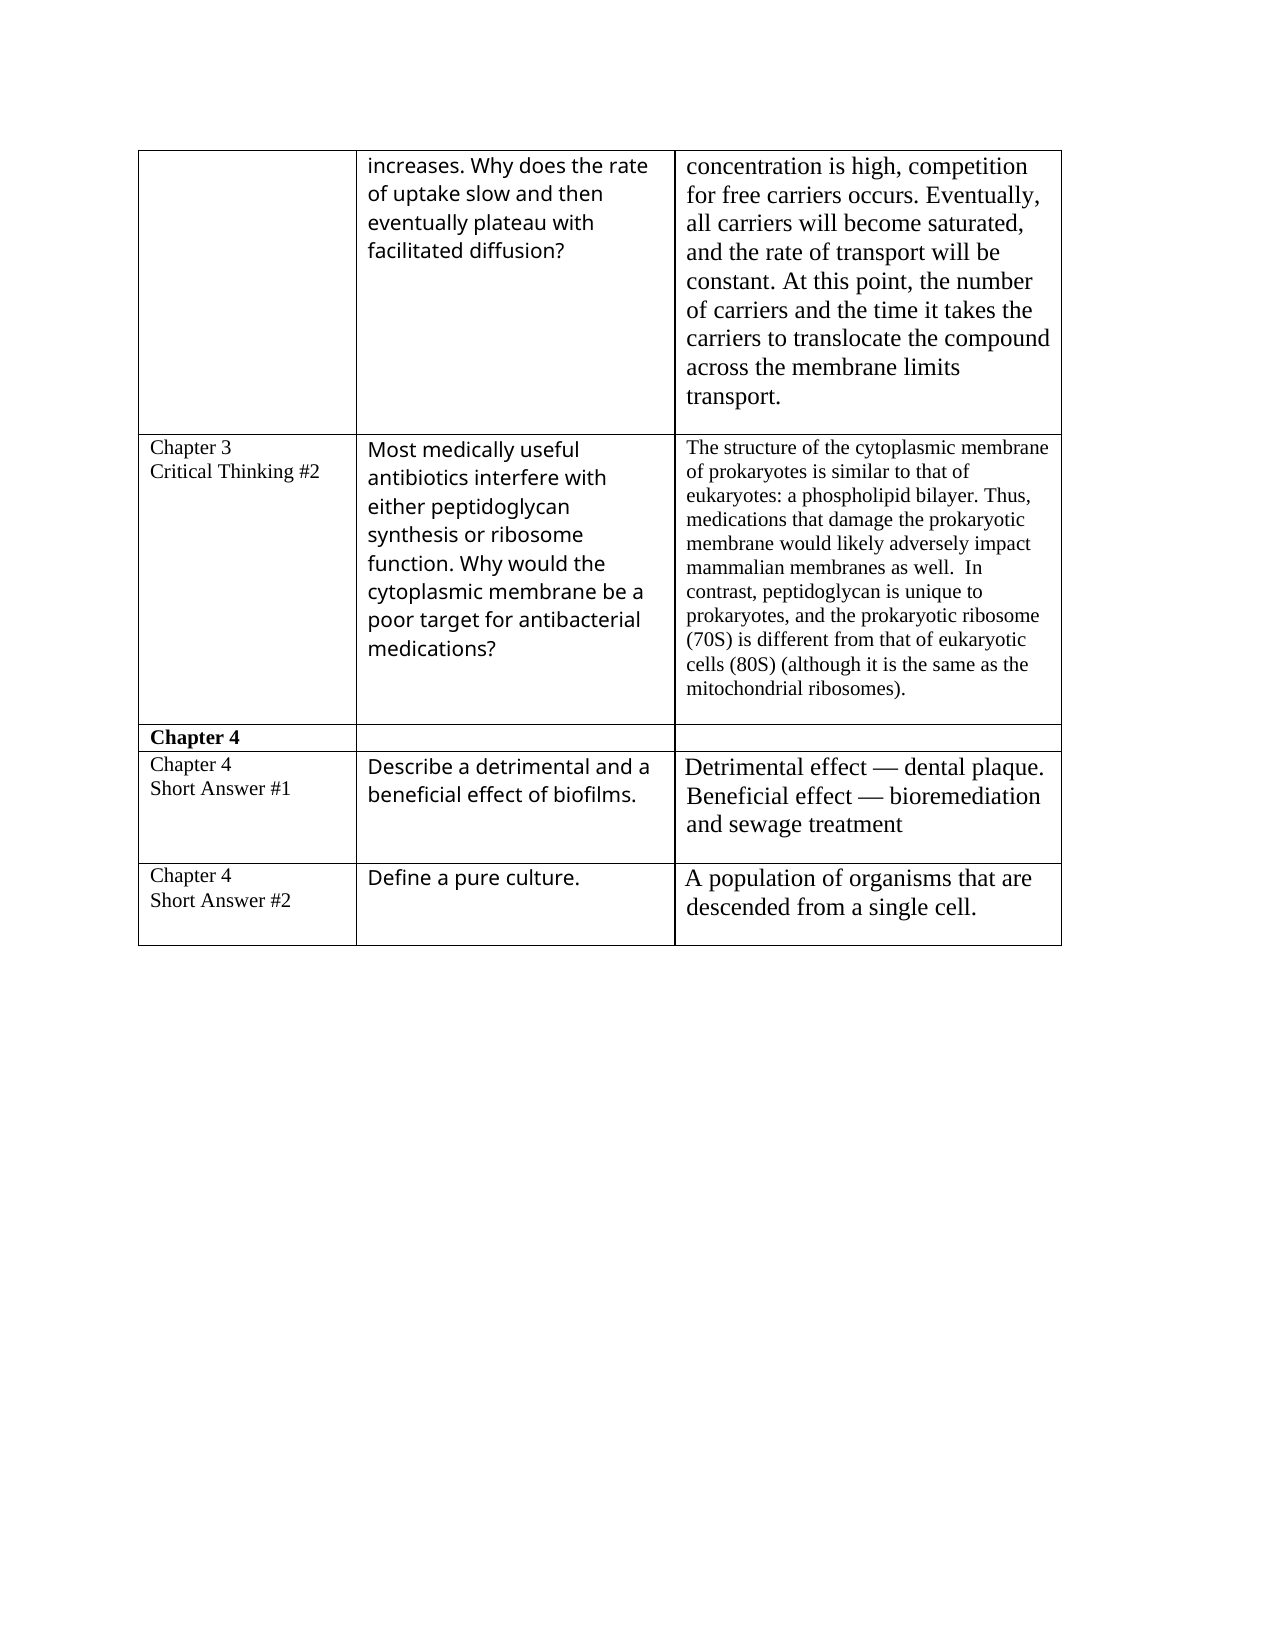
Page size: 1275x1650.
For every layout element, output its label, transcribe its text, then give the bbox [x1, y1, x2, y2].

table_cell Detrimental effect — dental plaque. Beneficial effect — bioremediation and sewage treatment [676, 752, 1061, 862]
table_cell [357, 725, 674, 751]
table_cell Chapter 4 Short Answer #2 [139, 864, 356, 945]
table_cell A population of organisms that are descended from a single cell. [676, 864, 1061, 945]
table_cell The structure of the cytoplasmic membrane of prokaryotes is similar to that of eukaryotes: a phospholipid bilayer. Thus, medications that damage the prokaryotic membrane would likely adversely impact mammalian membranes as well. In contrast, peptidoglycan is unique to prokaryotes, and the prokaryotic ribosome (70S) is different from that of eukaryotic cells (80S) (although it is the same as the mitochondrial ribosomes). [676, 435, 1061, 724]
table_cell Define a pure culture. [357, 864, 674, 945]
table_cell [139, 151, 356, 434]
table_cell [357, 151, 674, 434]
table_cell Describe a detrimental and a beneficial effect of biofilms. [357, 752, 674, 862]
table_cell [676, 151, 1061, 434]
table_cell Chapter 3 Critical Thinking #2 [139, 435, 356, 724]
table_cell Chapter 4 Short Answer #1 [139, 752, 356, 862]
table_cell Most medically useful antibiotics interfere with either peptidoglycan synthesis or ribosome function. Why would the cytoplasmic membrane be a poor target for antibacterial medications? [357, 435, 674, 724]
table_cell Chapter 4 [139, 725, 356, 751]
table_cell [676, 725, 1061, 751]
